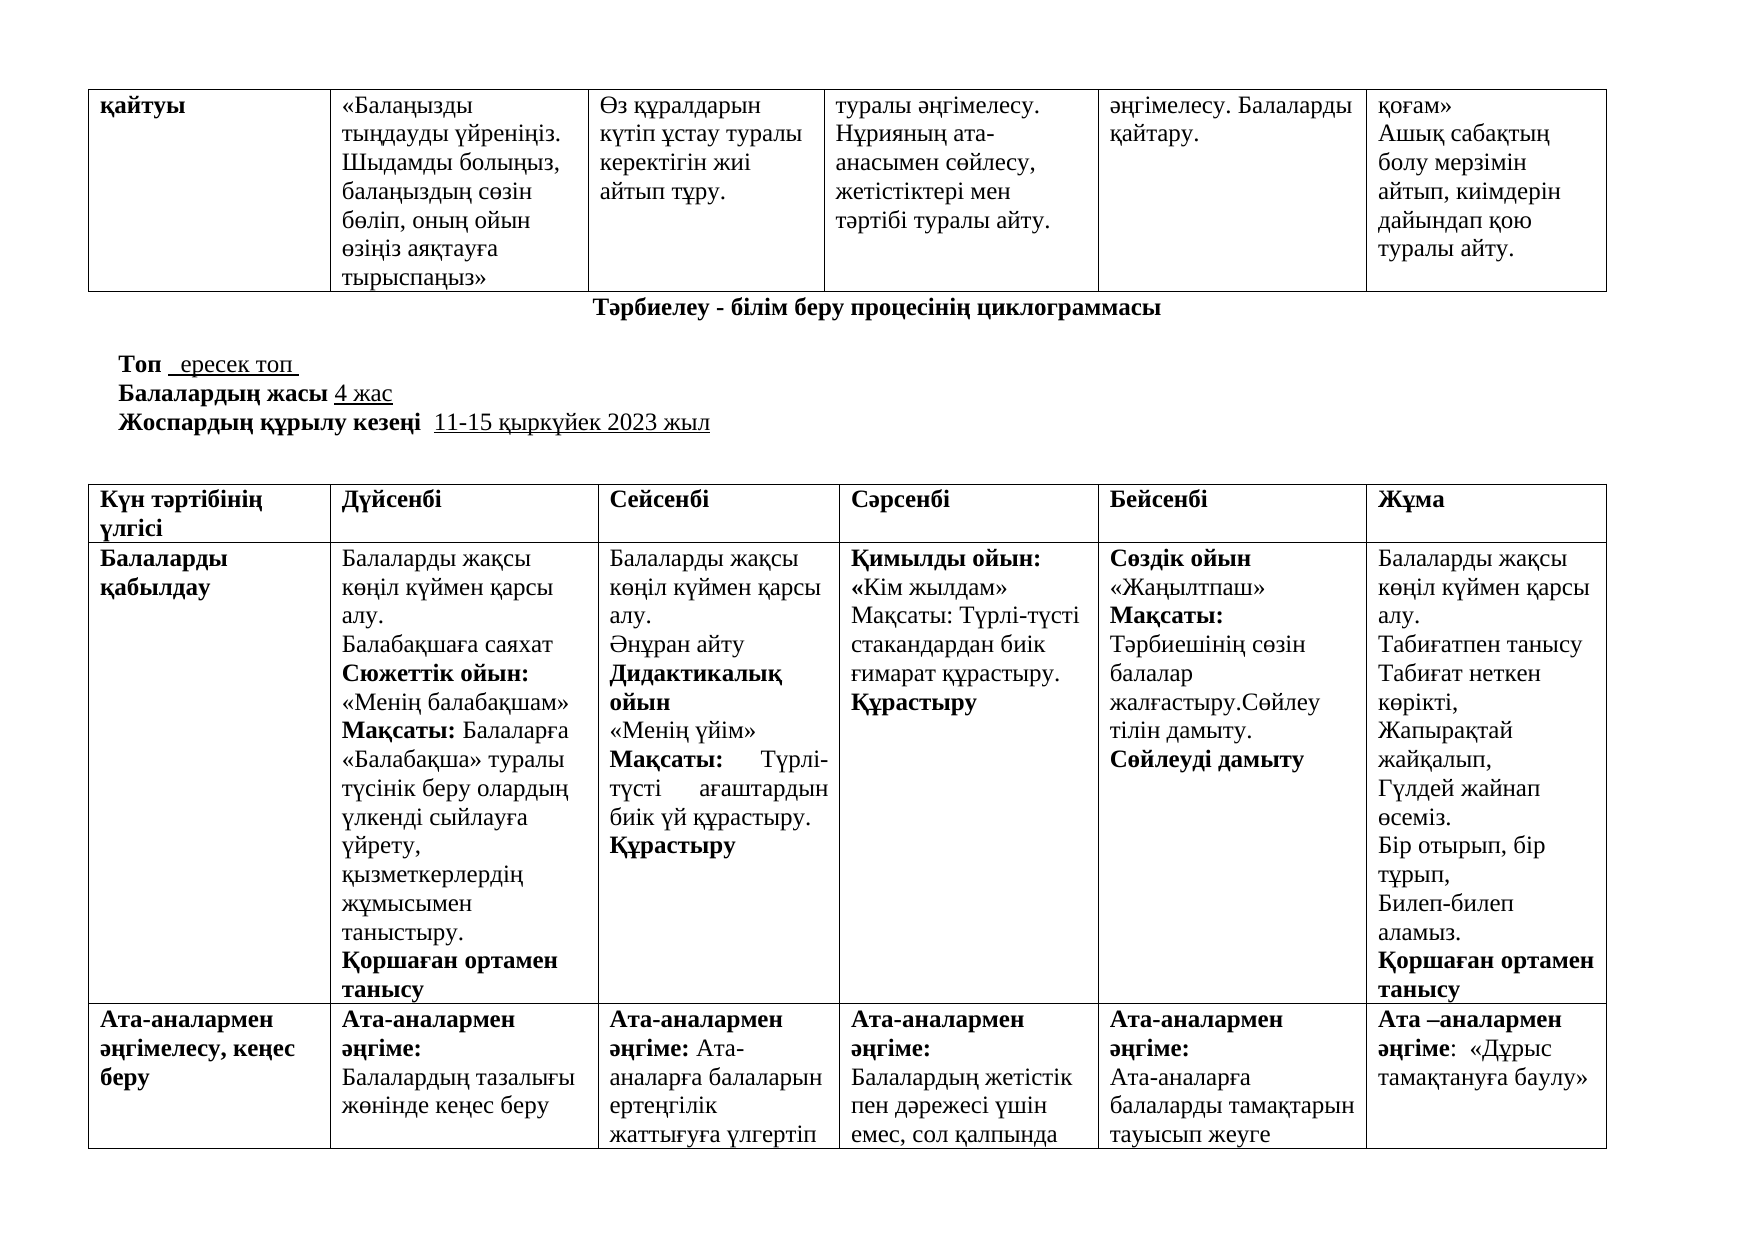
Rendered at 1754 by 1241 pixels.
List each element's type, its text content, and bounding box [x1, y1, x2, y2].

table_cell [331, 90, 588, 291]
table_header Сәрсенбі [840, 485, 1098, 542]
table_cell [599, 1004, 839, 1148]
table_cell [89, 90, 330, 291]
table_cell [1367, 1004, 1606, 1148]
text Тәрбиелеу - білім беру процесінің циклограммасы [118, 292, 1636, 321]
table_cell Балаларды жақсы көңіл күймен қарсы алу. Табиғатпен танысу Табиғат неткен көрікті, Жапырақтай жайқалып, Гүлдей жайнап өсеміз. Бір отырып, бір тұрып, Билеп-билеп аламыз. Қоршаған ортамен танысу [1367, 543, 1606, 1003]
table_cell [331, 1004, 598, 1148]
text Топ ересек топ [118, 349, 1636, 378]
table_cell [840, 1004, 1098, 1148]
table_cell Сөздік ойын «Жаңылтпаш» Мақсаты: Тәрбиешінің сөзін балалар жалғастыру.Сөйлеу тілін дамыту. Сөйлеуді дамыту [1099, 543, 1366, 1003]
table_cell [1099, 90, 1366, 291]
table_header Сейсенбі [599, 485, 839, 542]
table_header Күн тәртібінің үлгісі [89, 485, 330, 542]
text Жоспардың құрылу кезеңі 11-15 қыркүйек 2023 жыл [118, 407, 1636, 436]
table_cell Қимылды ойын: «Кім жылдам» Мақсаты: Түрлі-түсті стакандардан биік ғимарат құрастыру. Құрастыру [840, 543, 1098, 1003]
text Балалардың жасы 4 жас [118, 378, 1636, 407]
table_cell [1099, 1004, 1366, 1148]
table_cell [825, 90, 1098, 291]
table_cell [1367, 90, 1606, 291]
table_cell Балаларды жақсы көңіл күймен қарсы алу. Балабақшаға саяхат Сюжеттік ойын: «Менің балабақшам» Мақсаты: Балаларға «Балабақша» туралы түсінік беру олардың үлкенді сыйлауға үйрету, қызметкерлердің жұмысымен таныстыру. Қоршаған ортамен танысу [331, 543, 598, 1003]
table_header Бейсенбі [1099, 485, 1366, 542]
table_header Жұма [1367, 485, 1606, 542]
table_header Дүйсенбі [331, 485, 598, 542]
table_cell Балаларды жақсы көңіл күймен қарсы алу. Әнұран айту Дидактикалық ойын «Менің үйім» Мақсаты: Түрлі-түсті ағаштардын биік үй құрастыру. Құрастыру [599, 543, 839, 1003]
table_cell Балаларды қабылдау [89, 543, 330, 1003]
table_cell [589, 90, 824, 291]
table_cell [89, 1004, 330, 1148]
